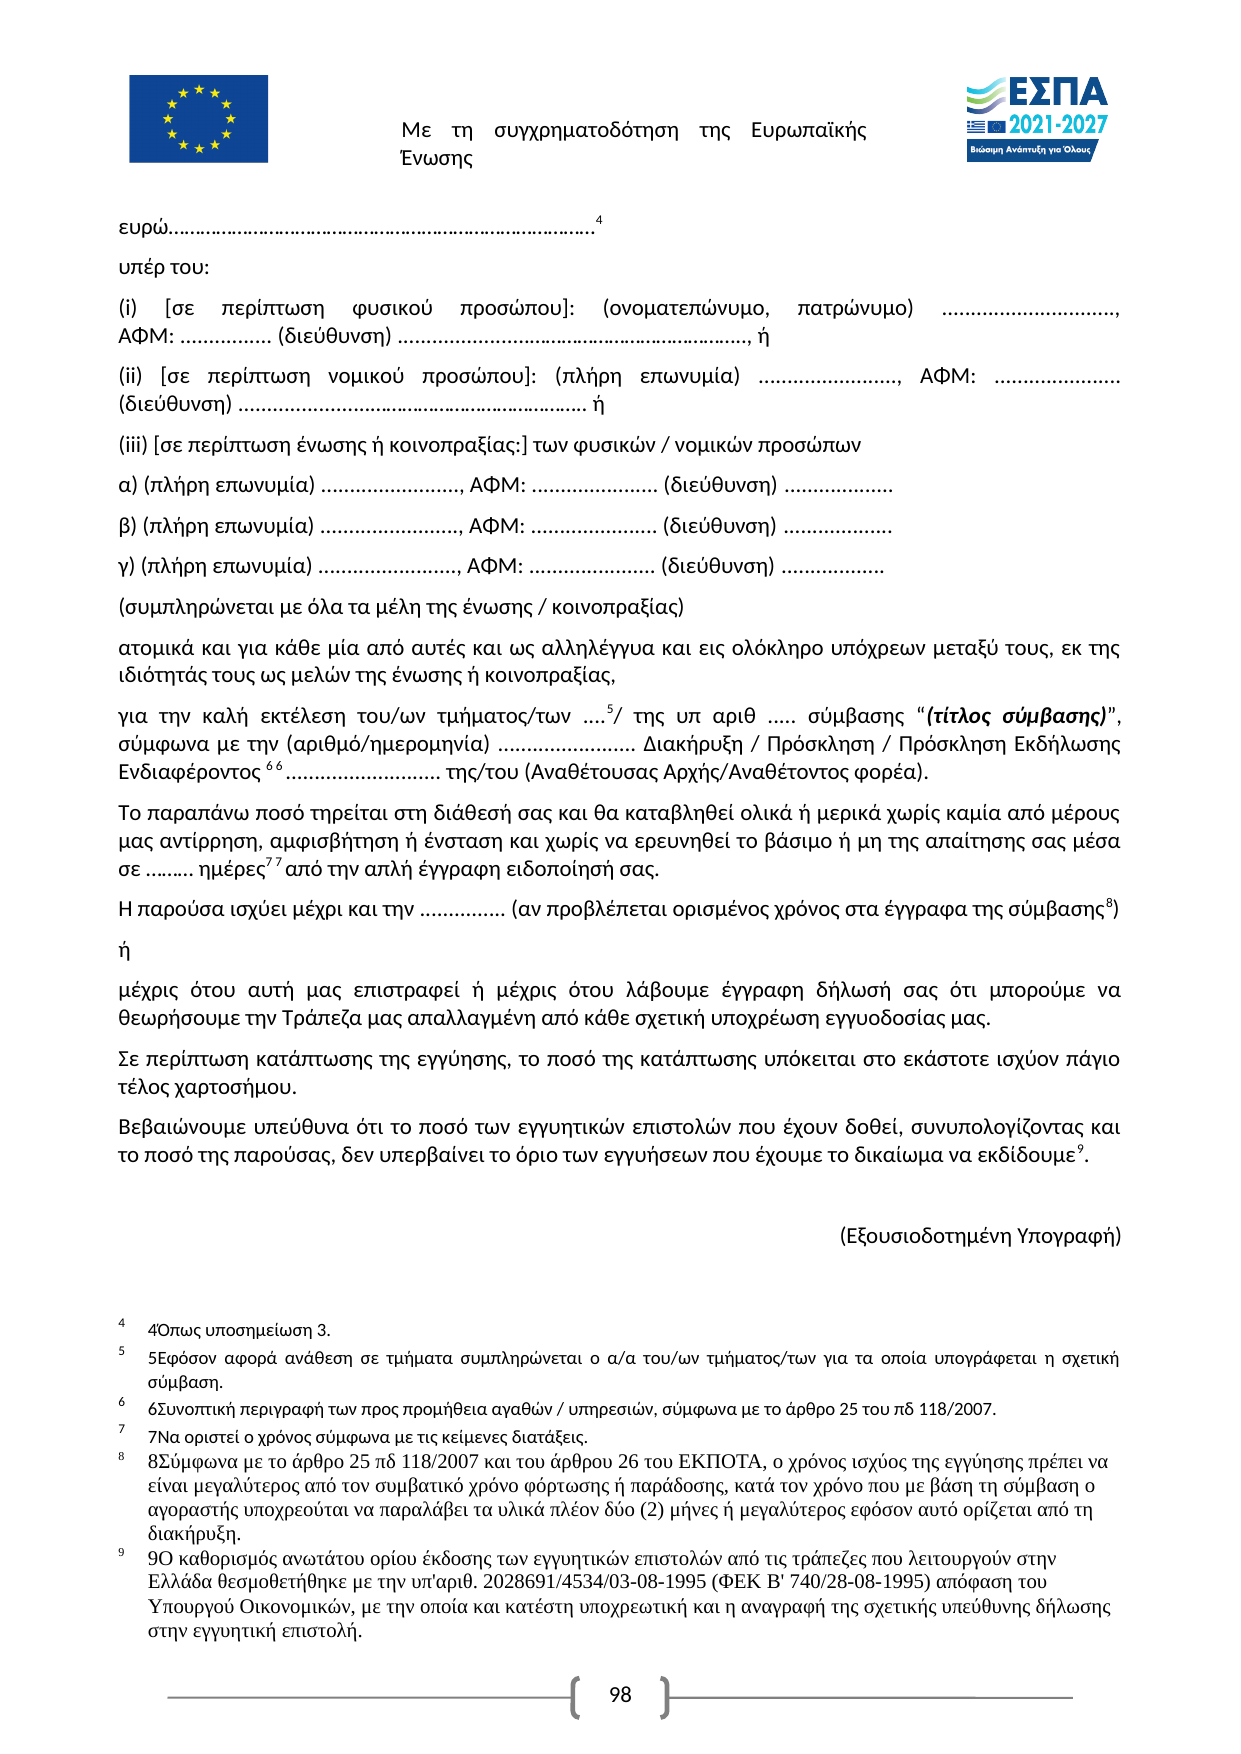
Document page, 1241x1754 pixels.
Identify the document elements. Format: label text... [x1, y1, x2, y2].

text β) (πλήρη επωνυμία) ........................, ΑΦΜ: ...................... (διεύθυνση) ................... [118, 511, 1122, 539]
text (ii) [σε περίπτωση νομικού προσώπου]: (πλήρη επωνυμία) ........................, ΑΦΜ: ...................... (διεύθυνση) .......................………………………………….. ή [118, 361, 1122, 417]
text (i) [σε περίπτωση φυσικού προσώπου]: (ονοματεπώνυμο, πατρώνυμο) .............................., ΑΦΜ: ................ (διεύθυνση) .......................………………………………….., ή [118, 293, 1122, 349]
text για την καλή εκτέλεση του/ων τμήματος/των ....5/ της υπ αριθ ..... σύμβασης “(τίτλος σύμβασης)”, σύμφωνα με την (αριθμό/ημερομηνία) ........................ Διακήρυξη / Πρόσκληση / Πρόσκληση Εκδήλωσης Ενδιαφέροντος 6 ........................... της/του (Αναθέτουσας Αρχής/Αναθέτοντος φορέα). [118, 701, 1122, 785]
text Βεβαιώνουμε υπεύθυνα ότι το ποσό των εγγυητικών επιστολών που έχουν δοθεί, συνυπολογίζοντας και το ποσό της παρούσας, δεν υπερβαίνει το όριο των εγγυήσεων που έχουμε το δικαίωμα να εκδίδουμε9. [118, 1112, 1122, 1168]
text α) (πλήρη επωνυμία) ........................, ΑΦΜ: ...................... (διεύθυνση) ................... [118, 471, 1122, 498]
text (Εξουσιοδοτημένη Υπογραφή) [118, 1221, 1122, 1249]
text (iii) [σε περίπτωση ένωσης ή κοινοπραξίας:] των φυσικών / νομικών προσώπων [118, 430, 1122, 458]
text Το παραπάνω ποσό τηρείται στη διάθεσή σας και θα καταβληθεί ολικά ή μερικά χωρίς καμία από μέρους μας αντίρρηση, αμφισβήτηση ή ένσταση και χωρίς να ερευνηθεί το βάσιμο ή μη της απαίτησης σας μέσα σε ……… ημέρες7 από την απλή έγγραφη ειδοποίησή σας. [118, 798, 1122, 882]
text γ) (πλήρη επωνυμία) ........................, ΑΦΜ: ...................... (διεύθυνση) .................. [118, 552, 1122, 579]
picture [964, 75, 1111, 165]
text Σε περίπτωση κατάπτωσης της εγγύησης, το ποσό της κατάπτωσης υπόκειται στο εκάστοτε ισχύον πάγιο τέλος χαρτοσήμου. [118, 1044, 1122, 1100]
text υπέρ του: [118, 252, 1122, 280]
text μέχρις ότου αυτή μας επιστραφεί ή μέχρις ότου λάβουμε έγγραφη δήλωσή σας ότι μπορούμε να θεωρήσουμε την Τράπεζα μας απαλλαγμένη από κάθε σχετική υποχρέωση εγγυοδοσίας μας. [118, 975, 1122, 1031]
text Η παρούσα ισχύει μέχρι και την ............... (αν προβλέπεται ορισμένος χρόνος στα έγγραφα της σύμβασης8) [118, 894, 1122, 922]
picture [129, 75, 269, 163]
text ή [118, 935, 1122, 963]
text (συμπληρώνεται με όλα τα μέλη της ένωσης / κοινοπραξίας) [118, 592, 1122, 620]
text ατομικά και για κάθε μία από αυτές και ως αλληλέγγυα και εις ολόκληρο υπόχρεων μεταξύ τους, εκ της ιδιότητάς τους ως μελών της ένωσης ή κοινοπραξίας, [118, 633, 1122, 689]
